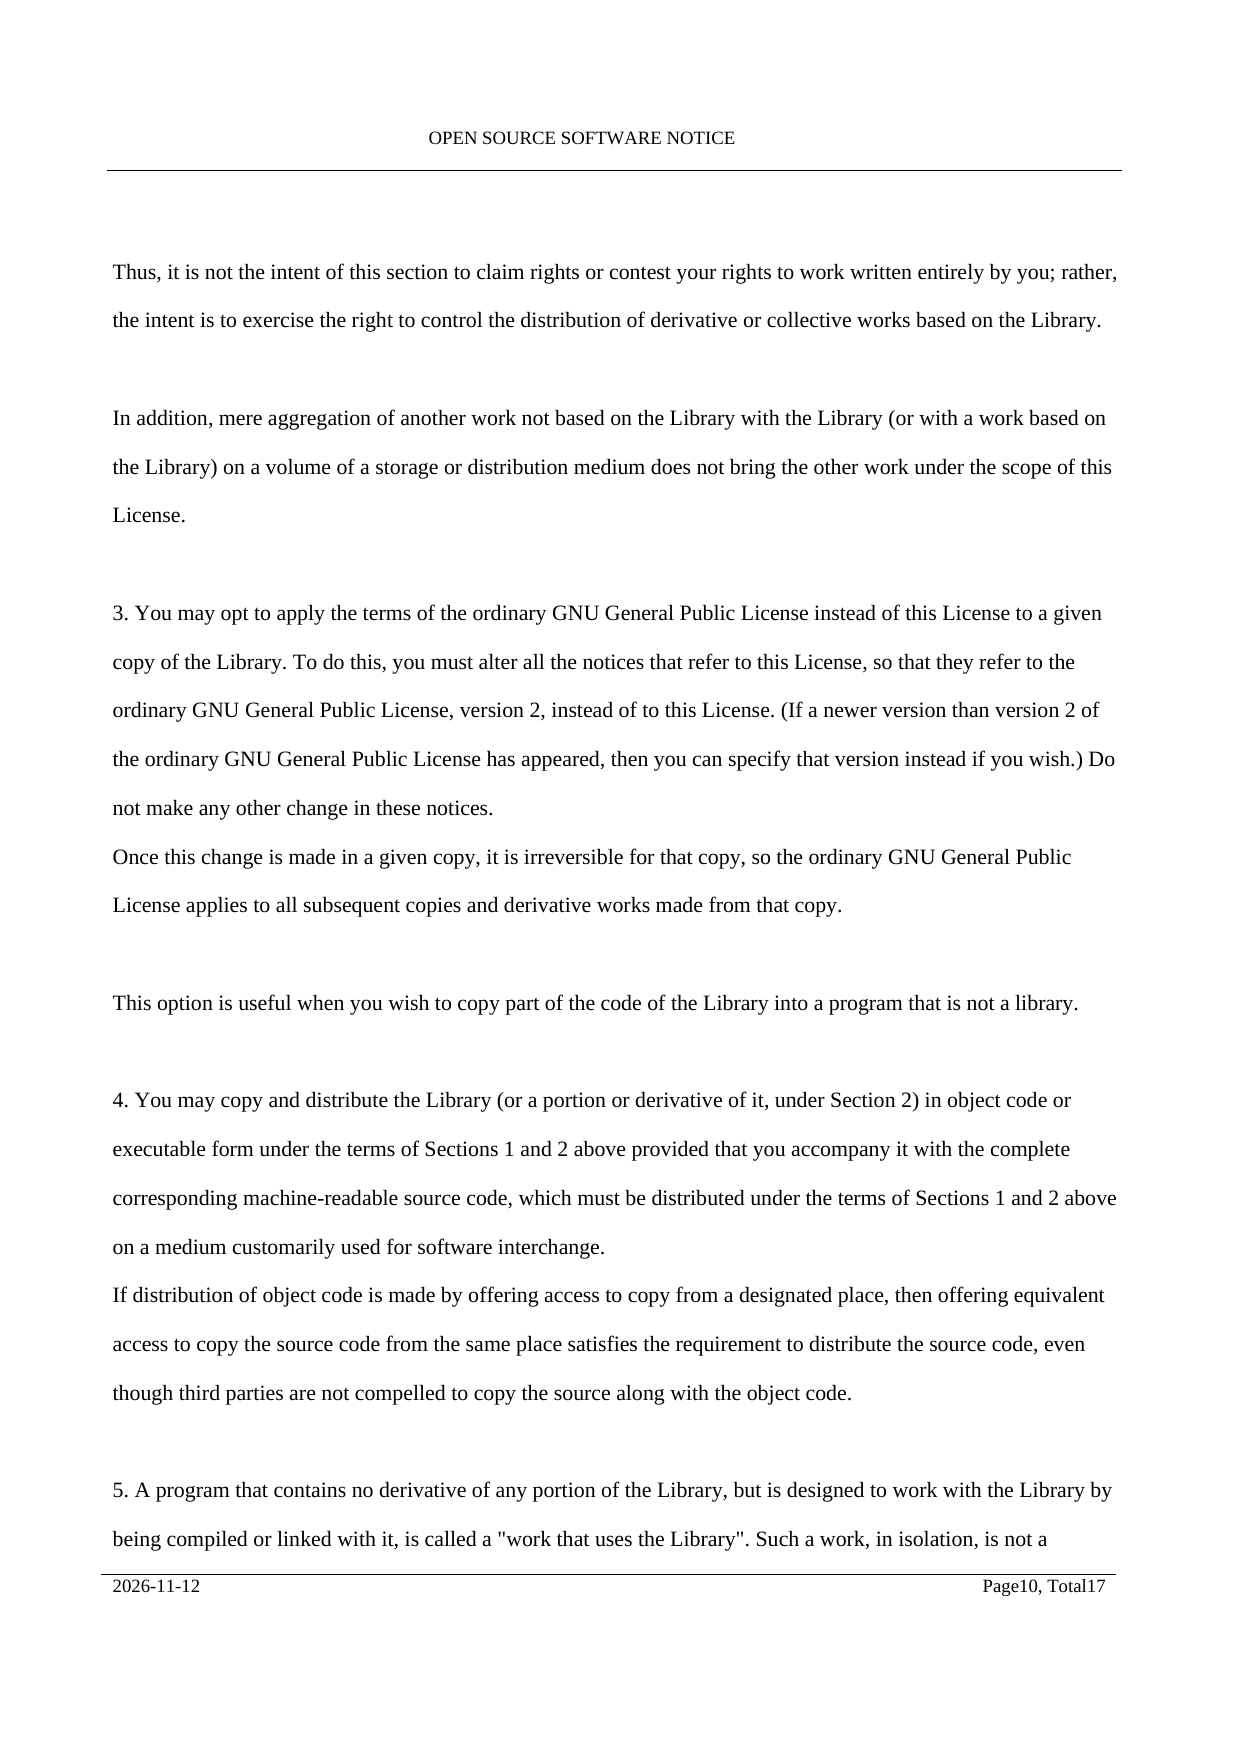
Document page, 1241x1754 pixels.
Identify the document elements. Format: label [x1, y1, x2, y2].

text [112, 206, 1128, 1555]
